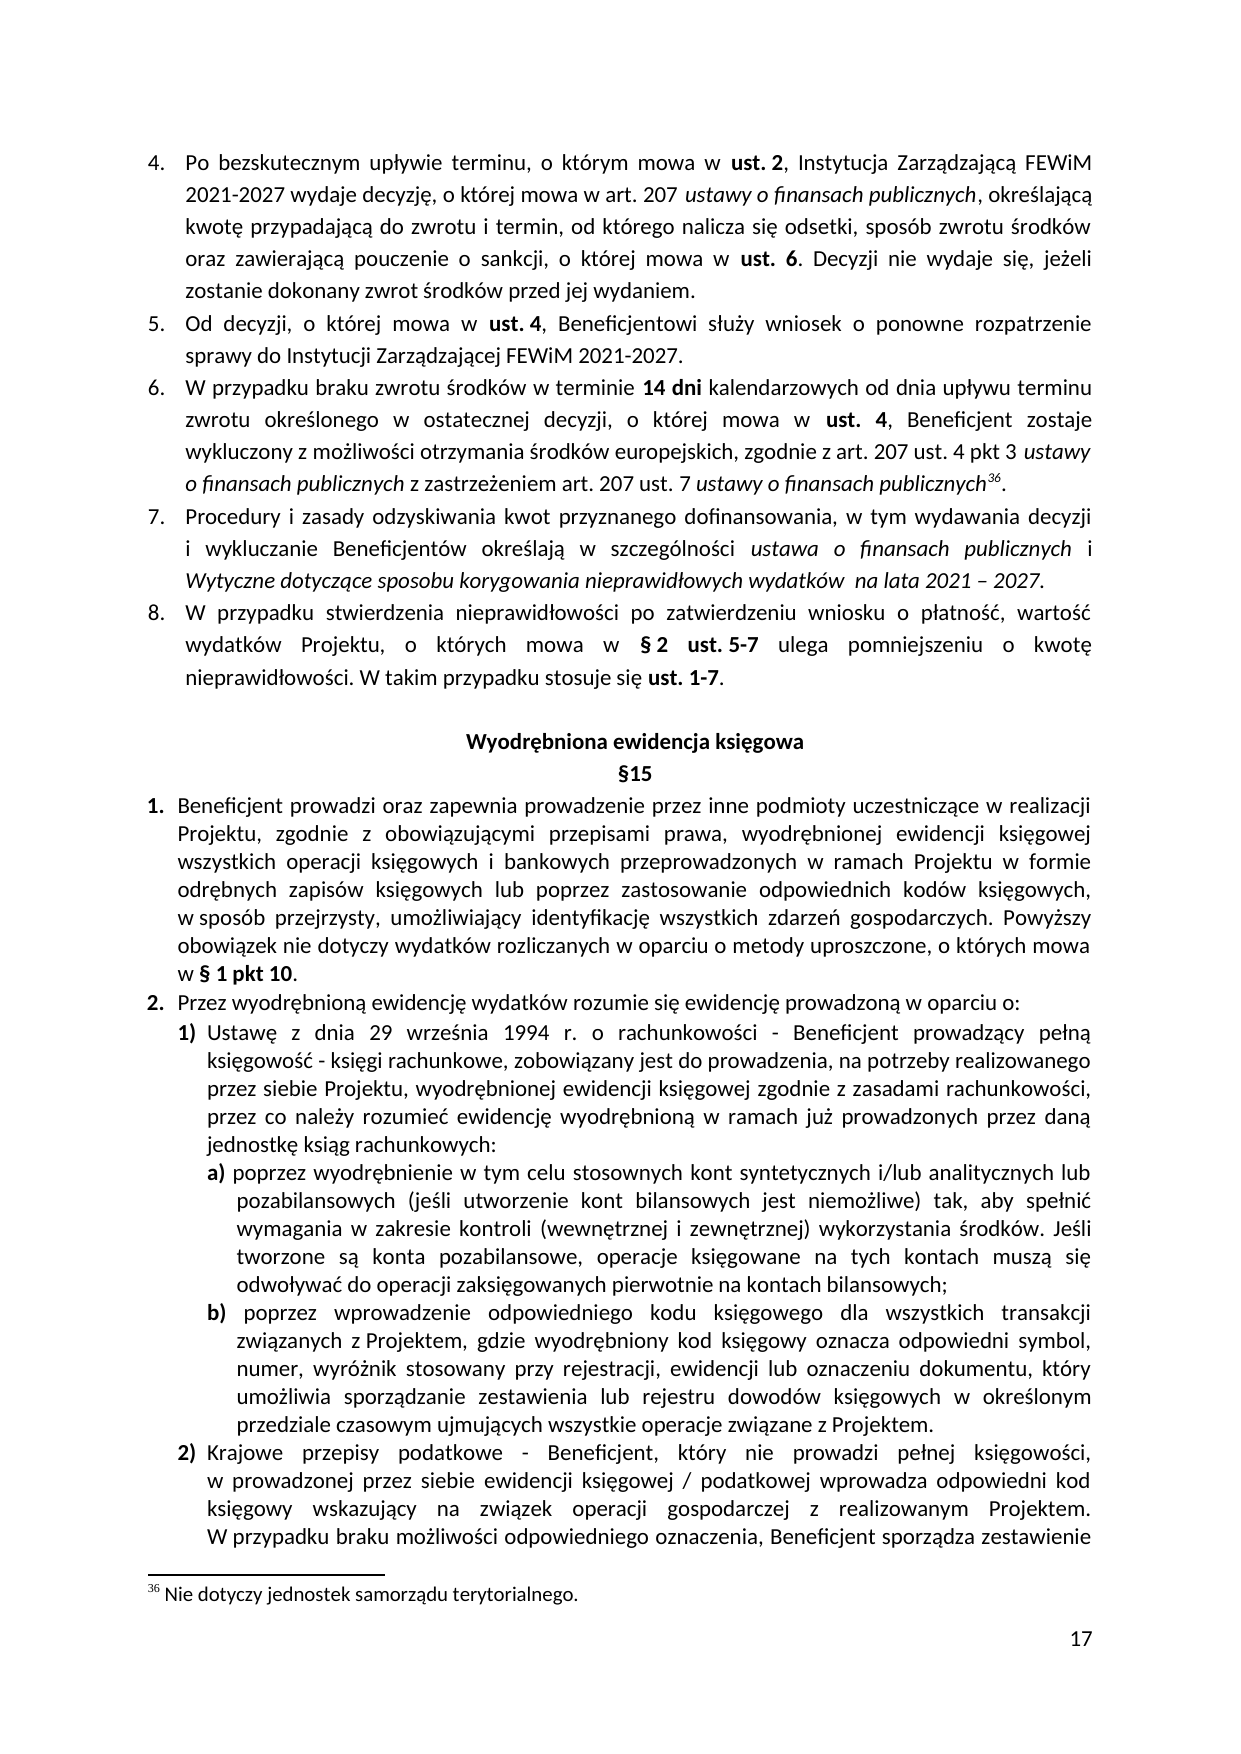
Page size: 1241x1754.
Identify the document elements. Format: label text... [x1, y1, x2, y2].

list W przypadku braku zwrotu środków w terminie 14 dni kalendarzowych od dnia upływu terminu zwrotu określonego w ostatecznej decyzji, o której mowa w ust. 4, Beneficjent zostaje wykluczony z możliwości otrzymania środków europejskich, zgodnie z art. 207 ust. 4 pkt 3 ustawy o finansach publicznych z zastrzeżeniem art. 207 ust. 7 ustawy o finansach publicznych. [148, 373, 1092, 498]
text a) poprzez wyodrębnienie w tym celu stosownych kont syntetycznych i/lub analitycznych lub pozabilansowych (jeśli utworzenie kont bilansowych jest niemożliwe) tak, aby spełnić wymagania w zakresie kontroli (wewnętrznej i zewnętrznej) wykorzystania środków. Jeśli tworzone są konta pozabilansowe, operacje księgowane na tych kontach muszą się odwoływać do operacji zaksięgowanych pierwotnie na kontach bilansowych; [207, 1158, 1092, 1298]
text Wyodrębniona ewidencja księgowa [177, 727, 1092, 755]
list Beneficjent prowadzi oraz zapewnia prowadzenie przez inne podmioty uczestniczące w realizacji Projektu, zgodnie z obowiązującymi przepisami prawa, wyodrębnionej ewidencji księgowej wszystkich operacji księgowych i bankowych przeprowadzonych w ramach Projektu w formie odrębnych zapisów księgowych lub poprzez zastosowanie odpowiednich kodów księgowych, w sposób przejrzysty, umożliwiający identyfikację wszystkich zdarzeń gospodarczych. Powyższy obowiązek nie dotyczy wydatków rozliczanych w oparciu o metody uproszczone, o których mowa w § 1 pkt 10. [147, 791, 1092, 988]
list Ustawę z dnia 29 września 1994 r. o rachunkowości - Beneficjent prowadzący pełną księgowość - księgi rachunkowe, zobowiązany jest do prowadzenia, na potrzeby realizowanego przez siebie Projektu, wyodrębnionej ewidencji księgowej zgodnie z zasadami rachunkowości, przez co należy rozumieć ewidencję wyodrębnioną w ramach już prowadzonych przez daną jednostkę ksiąg rachunkowych: [177, 1018, 1092, 1158]
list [177, 1438, 1092, 1550]
list Od decyzji, o której mowa w ust. 4, Beneficjentowi służy wniosek o ponowne rozpatrzenie sprawy do Instytucji Zarządzającej FEWiM 2021-2027. [148, 309, 1092, 369]
text §15 [177, 759, 1092, 787]
list Procedury i zasady odzyskiwania kwot przyznanego dofinansowania, w tym wydawania decyzji i wykluczanie Beneficjentów określają w szczególności ustawa o finansach publicznych i Wytyczne dotyczące sposobu korygowania nieprawidłowych wydatków na lata 2021 – 2027. [148, 502, 1092, 594]
list Przez wyodrębnioną ewidencję wydatków rozumie się ewidencję prowadzoną w oparciu o: [147, 988, 1092, 1016]
list Po bezskutecznym upływie terminu, o którym mowa w ust. 2, Instytucja Zarządzającą FEWiM 2021-2027 wydaje decyzję, o której mowa w art. 207 ustawy o finansach publicznych, określającą kwotę przypadającą do zwrotu i termin, od którego nalicza się odsetki, sposób zwrotu środków oraz zawierającą pouczenie o sankcji, o której mowa w ust. 6. Decyzji nie wydaje się, jeżeli zostanie dokonany zwrot środków przed jej wydaniem. [148, 148, 1092, 304]
text b) poprzez wprowadzenie odpowiedniego kodu księgowego dla wszystkich transakcji związanych z Projektem, gdzie wyodrębniony kod księgowy oznacza odpowiedni symbol, numer, wyróżnik stosowany przy rejestracji, ewidencji lub oznaczeniu dokumentu, który umożliwia sporządzanie zestawienia lub rejestru dowodów księgowych w określonym przedziale czasowym ujmujących wszystkie operacje związane z Projektem. [207, 1298, 1092, 1438]
list W przypadku stwierdzenia nieprawidłowości po zatwierdzeniu wniosku o płatność, wartość wydatków Projektu, o których mowa w § 2 ust. 5-7 ulega pomniejszeniu o kwotę nieprawidłowości. W takim przypadku stosuje się ust. 1-7. [148, 598, 1092, 691]
